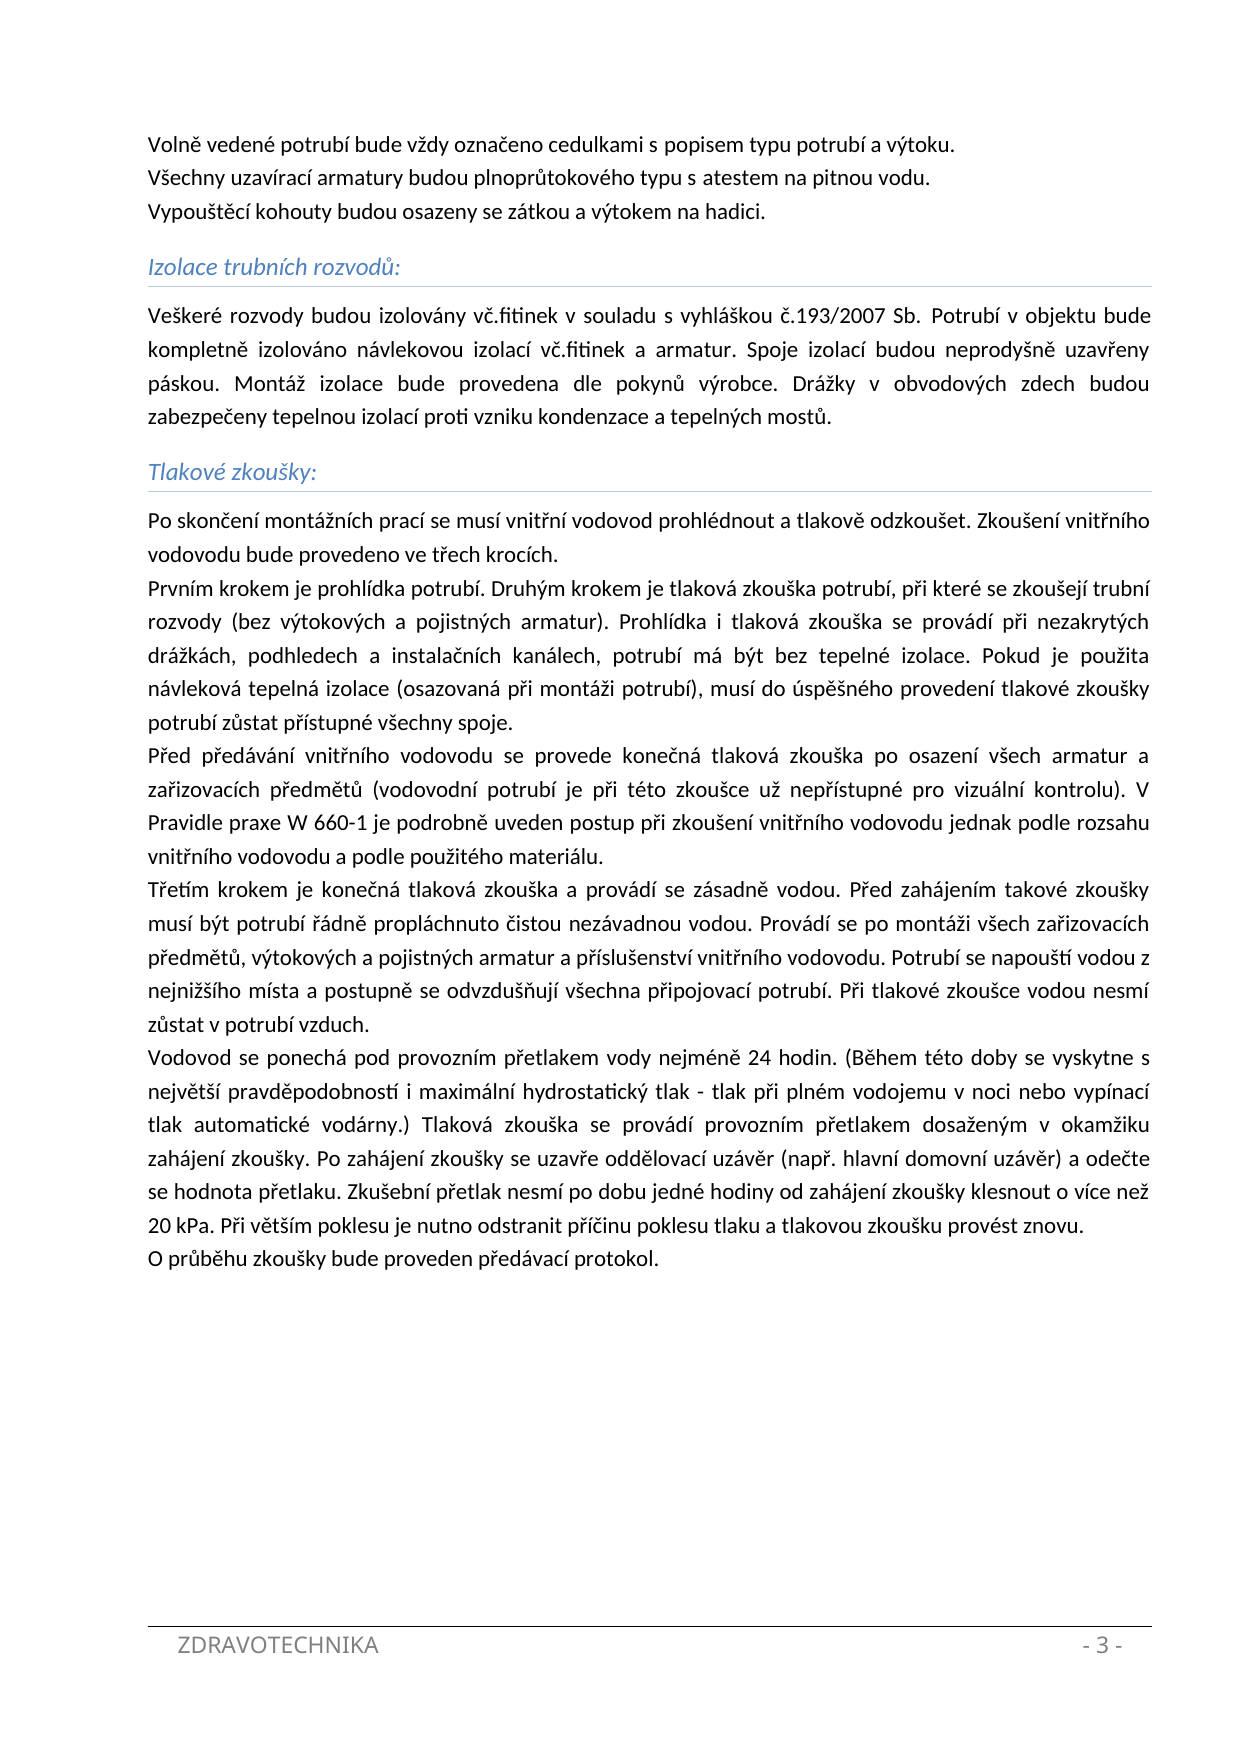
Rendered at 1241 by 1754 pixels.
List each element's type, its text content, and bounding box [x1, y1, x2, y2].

text Vodovod se ponechá pod provozním přetlakem vody nejméně 24 hodin. (Během této doby se vyskytne s největší pravděpodobností i maximální hydrostatický tlak - tlak při plném vodojemu v noci nebo vypínací tlak automatické vodárny.) Tlaková zkouška se provádí provozním přetlakem dosaženým v okamžiku zahájení zkoušky. Po zahájení zkoušky se uzavře oddělovací uzávěr (např. hlavní domovní uzávěr) a odečte se hodnota přetlaku. Zkušební přetlak nesmí po dobu jedné hodiny od zahájení zkoušky klesnout o více než 20 kPa. Při větším poklesu je nutno odstranit příčinu poklesu tlaku a tlakovou zkoušku provést znovu. [148, 1043, 1152, 1239]
text Veškeré rozvody budou izolovány vč.fitinek v souladu s vyhláškou č.193/2007 Sb. Potrubí v objektu bude kompletně izolováno návlekovou izolací vč.fitinek a armatur. Spoje izolací budou neprodyšně uzavřeny páskou. Montáž izolace bude provedena dle pokynů výrobce. Drážky v obvodových zdech budou zabezpečeny tepelnou izolací proti vzniku kondenzace a tepelných mostů. [148, 302, 1152, 430]
text Před předávání vnitřního vodovodu se provede konečná tlaková zkouška po osazení všech armatur a zařizovacích předmětů (vodovodní potrubí je při této zkoušce už nepřístupné pro vizuální kontrolu). V Pravidle praxe W 660-1 je podrobně uveden postup při zkoušení vnitřního vodovodu jednak podle rozsahu vnitřního vodovodu a podle použitého materiálu. [148, 741, 1152, 870]
subtitle Izolace trubních rozvodů: [148, 251, 1152, 286]
text Prvním krokem je prohlídka potrubí. Druhým krokem je tlaková zkouška potrubí, při které se zkoušejí trubní rozvody (bez výtokových a pojistných armatur). Prohlídka i tlaková zkouška se provádí při nezakrytých drážkách, podhledech a instalačních kanálech, potrubí má být bez tepelné izolace. Pokud je použita návleková tepelná izolace (osazovaná při montáži potrubí), musí do úspěšného provedení tlakové zkoušky potrubí zůstat přístupné všechny spoje. [148, 574, 1152, 736]
text Po skončení montážních prací se musí vnitřní vodovod prohlédnout a tlakově odzkoušet. Zkoušení vnitřního vodovodu bude provedeno ve třech krocích. [148, 507, 1152, 568]
subtitle Tlakové zkoušky: [148, 457, 1152, 491]
text O průběhu zkoušky bude proveden předávací protokol. [148, 1244, 1152, 1273]
text Všechny uzavírací armatury budou plnoprůtokového typu s atestem na pitnou vodu. [148, 163, 1152, 192]
text Vypouštěcí kohouty budou osazeny se zátkou a výtokem na hadici. [148, 197, 1152, 225]
text Třetím krokem je konečná tlaková zkouška a provádí se zásadně vodou. Před zahájením takové zkoušky musí být potrubí řádně propláchnuto čistou nezávadnou vodou. Provádí se po montáži všech zařizovacích předmětů, výtokových a pojistných armatur a příslušenství vnitřního vodovodu. Potrubí se napouští vodou z nejnižšího místa a postupně se odvzdušňují všechna připojovací potrubí. Při tlakové zkoušce vodou nesmí zůstat v potrubí vzduch. [148, 876, 1152, 1038]
text Volně vedené potrubí bude vždy označeno cedulkami s popisem typu potrubí a výtoku. [148, 130, 1152, 158]
